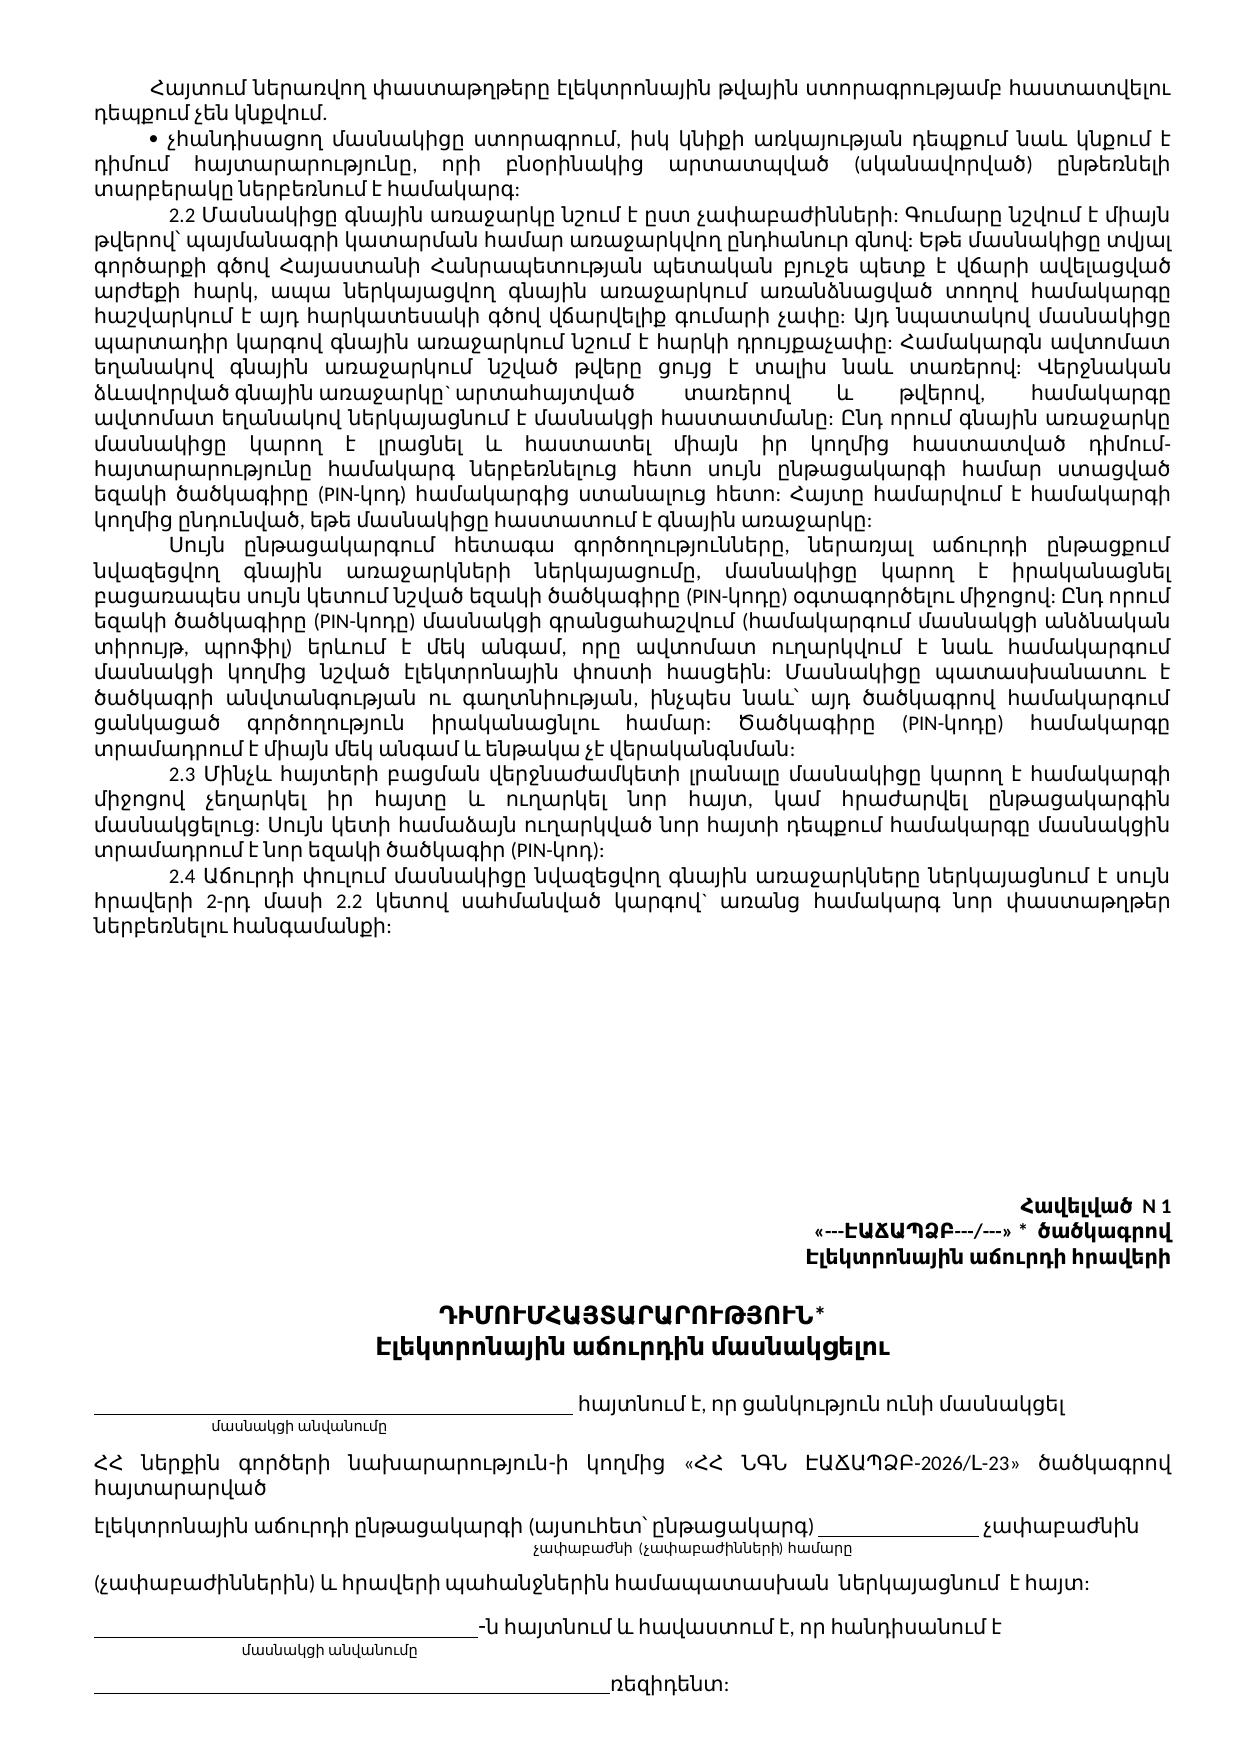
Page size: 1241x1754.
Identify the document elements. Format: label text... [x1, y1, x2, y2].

text հայտնում է, որ ցանկություն ունի մասնակցել [94, 1392, 1171, 1417]
text ՀՀ ներքին գործերի նախարարություն-ի կողմից «ՀՀ ՆԳՆ ԷԱՃԱՊՁԲ-2026/Լ-23» ծածկագրով հայտարարված [94, 1448, 1171, 1501]
subtitle Էլեկտրոնային աճուրդին մասնակցելու [94, 1331, 1171, 1361]
text մասնակցի անվանումը [94, 1641, 1171, 1671]
text Սույն ընթացակարգում հետագա գործողությունները, ներառյալ աճուրդի ընթացքում նվազեցվող գնային առաջարկների ներկայացումը, մասնակիցը կարող է իրականացնել բացառապես սույն կետում նշված եզակի ծածկագիրը (PIN-կոդը) օգտագործելու միջոցով: Ընդ որում եզակի ծածկագիրը (PIN-կոդը) մասնակցի գրանցահաշվում (համակարգում մասնակցի անձնական տիրույթ, պրոֆիլ) երևում է մեկ անգամ, որը ավտոմատ ուղարկվում է նաև համակարգում մասնակցի կողմից նշված էլեկտրոնային փոստի հասցեին: Մասնակիցը պատասխանատու է ծածկագրի անվտանգության ու գաղտնիության, ինչպես նաև՝ այդ ծածկագրով համակարգում ցանկացած գործողություն իրականացնլու համար: Ծածկագիրը (PIN-կոդը) համակարգը տրամադրում է միայն մեկ անգամ և ենթակա չէ վերականգնման: [94, 532, 1171, 761]
list չհանդիսացող մասնակիցը ստորագրում, իսկ կնիքի առկայության դեպքում նաև կնքում է դիմում հայտարարությունը, որի բնօրինակից արտատպված (սկանավորված) ընթեռնելի տարբերակը ներբեռնում է համակարգ: [94, 126, 1171, 202]
text 2.4 Աճուրդի փուլում մասնակիցը նվազեցվող գնային առաջարկները ներկայացնում է սույն հրավերի 2-րդ մասի 2.2 կետով սահմանված կարգով` առանց համակարգ նոր փաստաթղթեր ներբեռնելու հանգամանքի: [94, 863, 1171, 939]
text էլեկտրոնային աճուրդի ընթացակարգի (այսուհետ՝ ընթացակարգ) չափաբաժնին [94, 1514, 1171, 1539]
text Հավելված N 1 [94, 1193, 1171, 1219]
text 2.3 Մինչև հայտերի բացման վերջնաժամկետի լրանալը մասնակիցը կարող է համակարգի միջոցով չեղարկել իր հայտը և ուղարկել նոր հայտ, կամ հրաժարվել ընթացակարգին մասնակցելուց: Սույն կետի համաձայն ուղարկված նոր հայտի դեպքում համակարգը մասնակցին տրամադրում է նոր եզակի ծածկագիր (PIN-կոդ): [94, 761, 1171, 863]
text «---ԷԱՃԱՊՁԲ---/---» * ծածկագրով [94, 1219, 1171, 1244]
text չափաբաժնի (չափաբաժինների) համարը [94, 1539, 1171, 1570]
text 2.2 Մասնակիցը գնային առաջարկը նշում է ըստ չափաբաժինների: Գումարը նշվում է միայն թվերով՝ պայմանագրի կատարման համար առաջարկվող ընդհանուր գնով: Եթե մասնակիցը տվյալ գործարքի գծով Հայաստանի Հանրապետության պետական բյուջե պետք է վճարի ավելացված արժեքի հարկ, ապա ներկայացվող գնային առաջարկում առանձնացված տողով համակարգը հաշվարկում է այդ հարկատեսակի գծով վճարվելիք գումարի չափը: Այդ նպատակով մասնակիցը պարտադիր կարգով գնային առաջարկում նշում է հարկի դրույքաչափը: Համակարգն ավտոմատ եղանակով գնային առաջարկում նշված թվերը ցույց է տալիս նաև տառերով: Վերջնական ձևավորված գնային առաջարկը` արտահայտված տառերով և թվերով, համակարգը ավտոմատ եղանակով ներկայացնում է մասնակցի հաստատմանը: Ընդ որում գնային առաջարկը մասնակիցը կարող է լրացնել և հաստատել միայն իր կողմից հաստատված դիմում-հայտարարությունը համակարգ ներբեռնելուց հետո սույն ընթացակարգի համար ստացված եզակի ծածկագիրը (PIN-կոդ) համակարգից ստանալուց հետո: Հայտը համարվում է համակարգի կողմից ընդունված, եթե մասնակիցը հաստատում է գնային առաջարկը: [94, 202, 1171, 532]
text (չափաբաժիններին) և հրավերի պահանջներին համապատասխան ներկայացնում է հայտ: [94, 1570, 1171, 1595]
text մասնակցի անվանումը [94, 1417, 1171, 1448]
text -ն հայտնում և հավաստում է, որ հանդիսանում է [94, 1610, 1171, 1641]
text Հայտում ներառվող փաստաթղթերը էլեկտրոնային թվային ստորագրությամբ հաստատվելու դեպքում չեն կնքվում. [94, 75, 1171, 126]
text ԴԻՄՈՒՄՀԱՅՏԱՐԱՐՈՒԹՅՈՒՆ* [94, 1300, 1171, 1331]
text ռեզիդենտ: [94, 1671, 1171, 1697]
text Էլեկտրոնային աճուրդի հրավերի [94, 1244, 1171, 1269]
